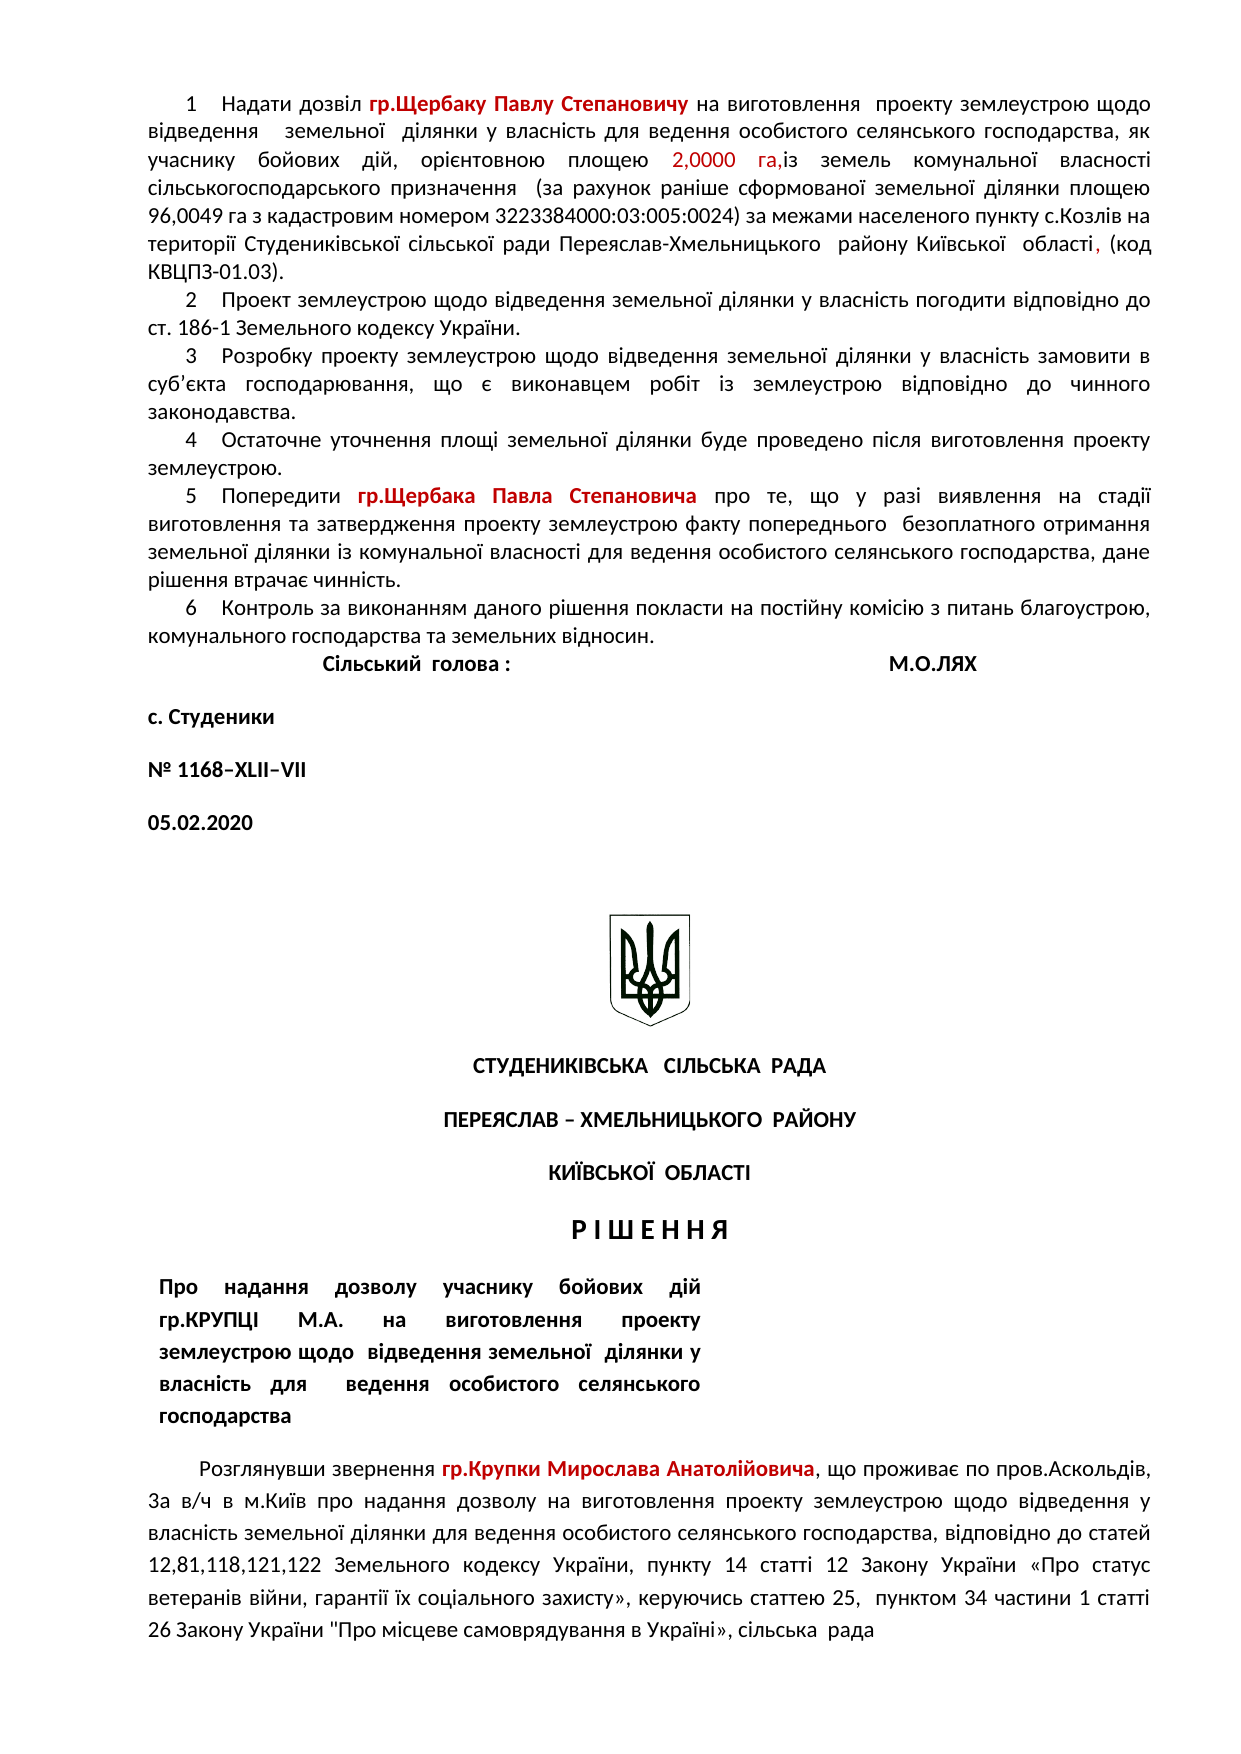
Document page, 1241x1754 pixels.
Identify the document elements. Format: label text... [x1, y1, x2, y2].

text с. Студеники [148, 702, 1152, 730]
list Контроль за виконанням даного рішення покласти на постійну комісію з питань благоустрою, комунального господарства та земельних відносин. [148, 593, 1152, 649]
text Розглянувши звернення гр.Крупки Мирослава Анатолійовича, що проживає по пров.Аскольдів, 3а в/ч в м.Київ про надання дозволу на виготовлення проекту землеустрою щодо відведення у власність земельної ділянки для ведення особистого селянського господарства, відповідно до статей 12,81,118,121,122 Земельного кодексу України, пункту 14 статті 12 Закону України «Про статус ветеранів війни, гарантії їх соціального захисту», керуючись статтею 25, пунктом 34 частини 1 статті 26 Закону України "Про місцеве самоврядування в Україні», сільська рада [148, 1454, 1152, 1643]
text Сільський голова : М.О.ЛЯХ [148, 649, 1152, 677]
picture [609, 914, 691, 1027]
text 05.02.2020 [148, 808, 1152, 836]
list Розробку проекту землеустрою щодо відведення земельної ділянки у власність замовити в суб’єкта господарювання, що є виконавцем робіт із землеустрою відповідно до чинного законодавства. [148, 341, 1152, 425]
text Р І Ш Е Н Н Я [148, 1211, 1152, 1246]
list Остаточне уточнення площі земельної ділянки буде проведено після виготовлення проекту землеустрою. [148, 425, 1152, 481]
list Проект землеустрою щодо відведення земельної ділянки у власність погодити відповідно до ст. 186-1 Земельного кодексу України. [148, 285, 1152, 341]
list Попередити гр.Щербака Павла Степановича про те, що у разі виявлення на стадії виготовлення та затвердження проекту землеустрою факту попереднього безоплатного отримання земельної ділянки із комунальної власності для ведення особистого селянського господарства, дане рішення втрачає чинність. [148, 481, 1152, 593]
text КИЇВСЬКОЇ ОБЛАСТІ [148, 1158, 1152, 1186]
table_header Про надання дозволу учаснику бойових дій гр.КРУПЦІ М.А. на виготовлення проекту землеустрою щодо відведення земельної ділянки у власність для ведення особистого селянського господарства [148, 1273, 712, 1454]
text № 1168–XLІІ–VІІ [148, 755, 1152, 783]
list Надати дозвіл гр.Щербаку Павлу Степановичу на виготовлення проекту землеустрою щодо відведення земельної ділянки у власність для ведення особистого селянського господарства, як учаснику бойових дій, орієнтовною площею 2,0000 га,із земель комунальної власності сільськогосподарського призначення (за рахунок раніше сформованої земельної ділянки площею 96,0049 га з кадастровим номером 3223384000:03:005:0024) за межами населеного пункту с.Козлів на території Студениківської сільської ради Переяслав-Хмельницького району Київської області, (код КВЦПЗ-01.03). [148, 89, 1152, 285]
text ПЕРЕЯСЛАВ – ХМЕЛЬНИЦЬКОГО РАЙОНУ [148, 1105, 1152, 1133]
text СТУДЕНИКІВСЬКА СІЛЬСЬКА РАДА [148, 1052, 1152, 1080]
